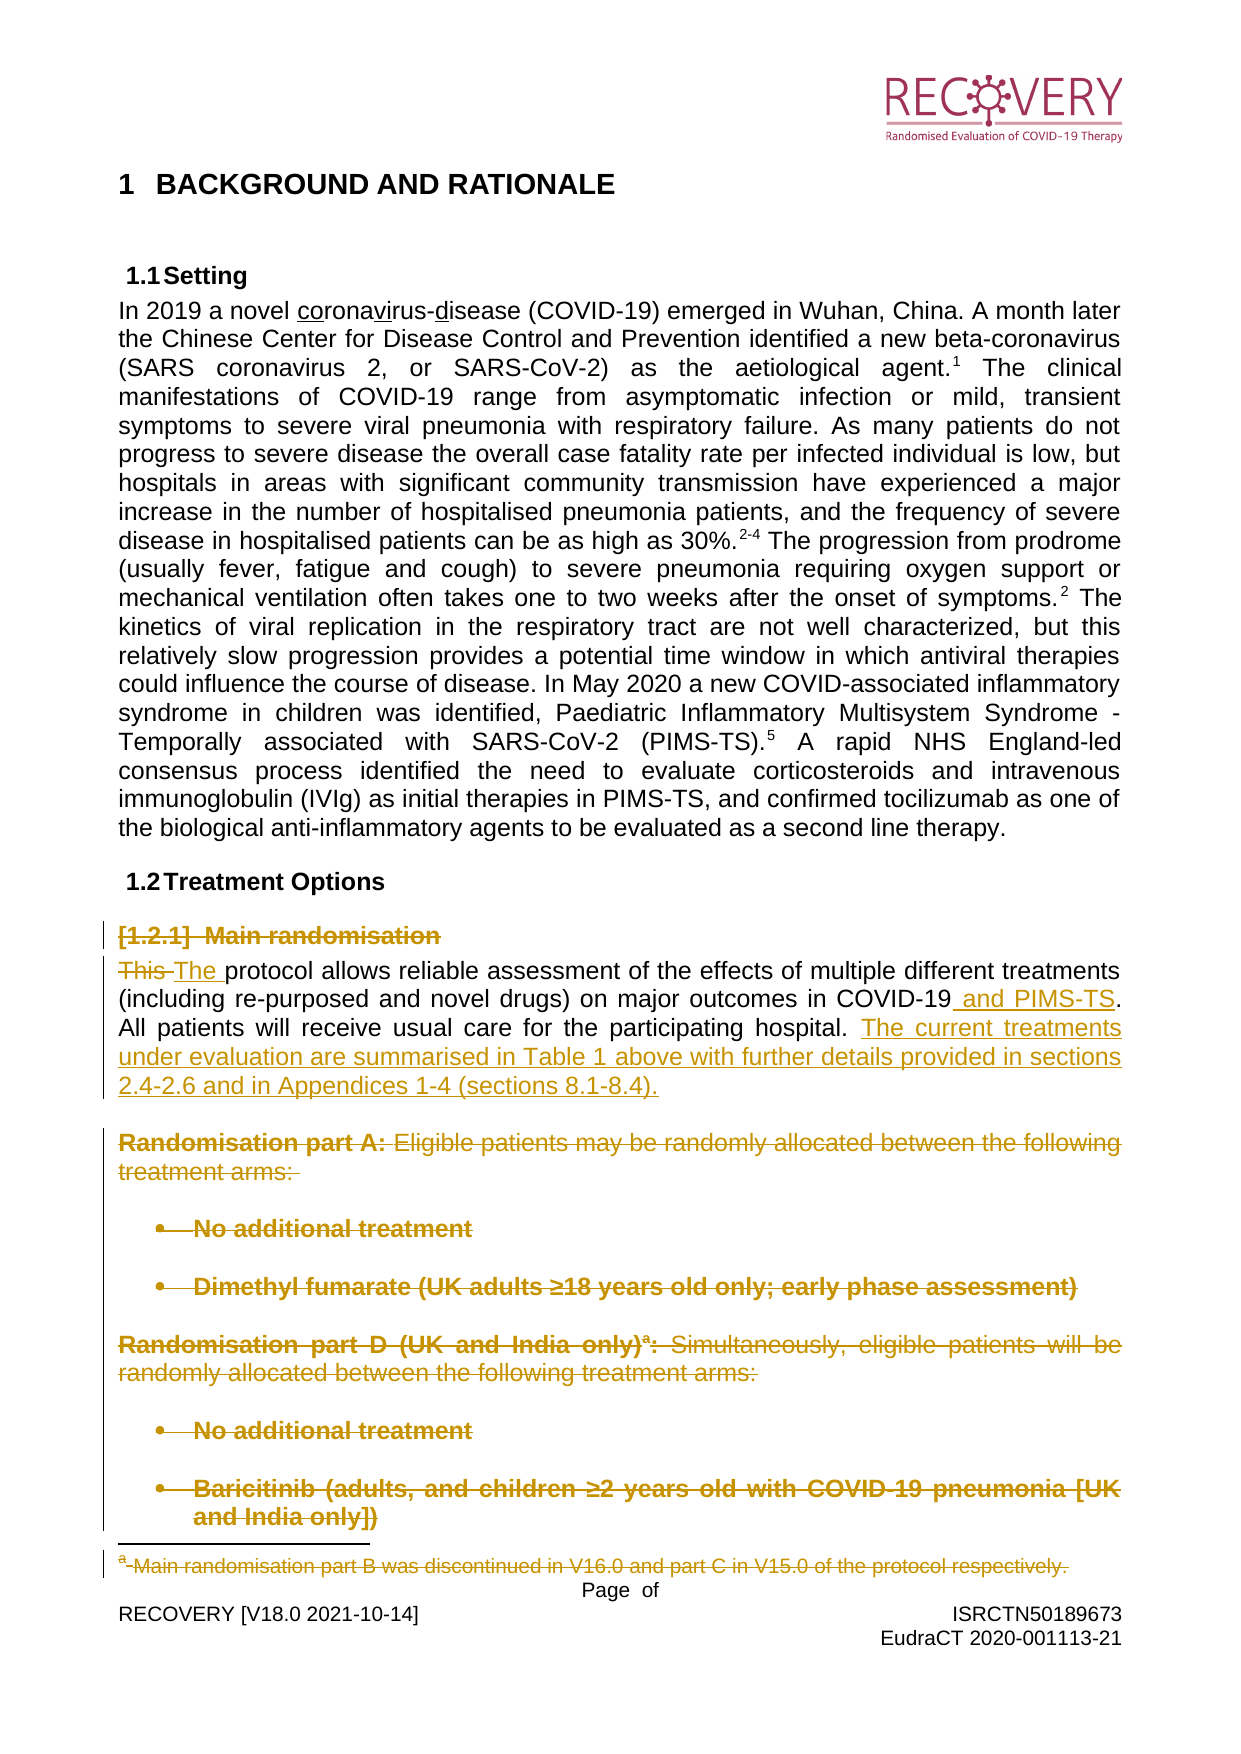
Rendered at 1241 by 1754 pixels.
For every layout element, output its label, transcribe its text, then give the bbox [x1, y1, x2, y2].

subtitle Setting [126, 261, 1122, 289]
text protocol allows reliable assessment of the effects of multiple different treatments (including re-purposed and novel drugs) on major outcomes in COVID-19. All patients will receive usual care for the participating hospital. [118, 956, 1122, 1067]
text protocol allows reliable assessment of the effects of multiple different treatments (including re-purposed and novel drugs) on major outcomes in COVID-19. All patients will receive usual care for the participating hospital. [118, 1068, 1122, 1099]
subtitle BACKGROUND AND RATIONALE [118, 167, 1122, 201]
subtitle Treatment Options [126, 867, 1122, 896]
picture [886, 75, 1123, 143]
text In 2019 a novel coronavirus-disease (COVID-19) emerged in Wuhan, China. A month later the Chinese Center for Disease Control and Prevention identified a new beta-coronavirus (SARS coronavirus 2, or SARS-CoV-2) as the aetiological agent.1 The clinical manifestations of COVID-19 range from asymptomatic infection or mild, transient symptoms to severe viral pneumonia with respiratory failure. As many patients do not progress to severe disease the overall case fatality rate per infected individual is low, but hospitals in areas with significant community transmission have experienced a major increase in the number of hospitalised pneumonia patients, and the frequency of severe disease in hospitalised patients can be as high as 30%.2-4 The progression from prodrome (usually fever, fatigue and cough) to severe pneumonia requiring oxygen support or mechanical ventilation often takes one to two weeks after the onset of symptoms.2 The kinetics of viral replication in the respiratory tract are not well characterized, but this relatively slow progression provides a potential time window in which antiviral therapies could influence the course of disease. In May 2020 a new COVID-associated inflammatory syndrome in children was identified, Paediatric Inflammatory Multisystem Syndrome - Temporally associated with SARS-CoV-2 (PIMS-TS).5 A rapid NHS England-led consensus process identified the need to evaluate corticosteroids and intravenous immunoglobulin (IVIg) as initial therapies in PIMS-TS, and confirmed tocilizumab as one of the biological anti-inflammatory agents to be evaluated as a second line therapy. [118, 296, 1122, 842]
